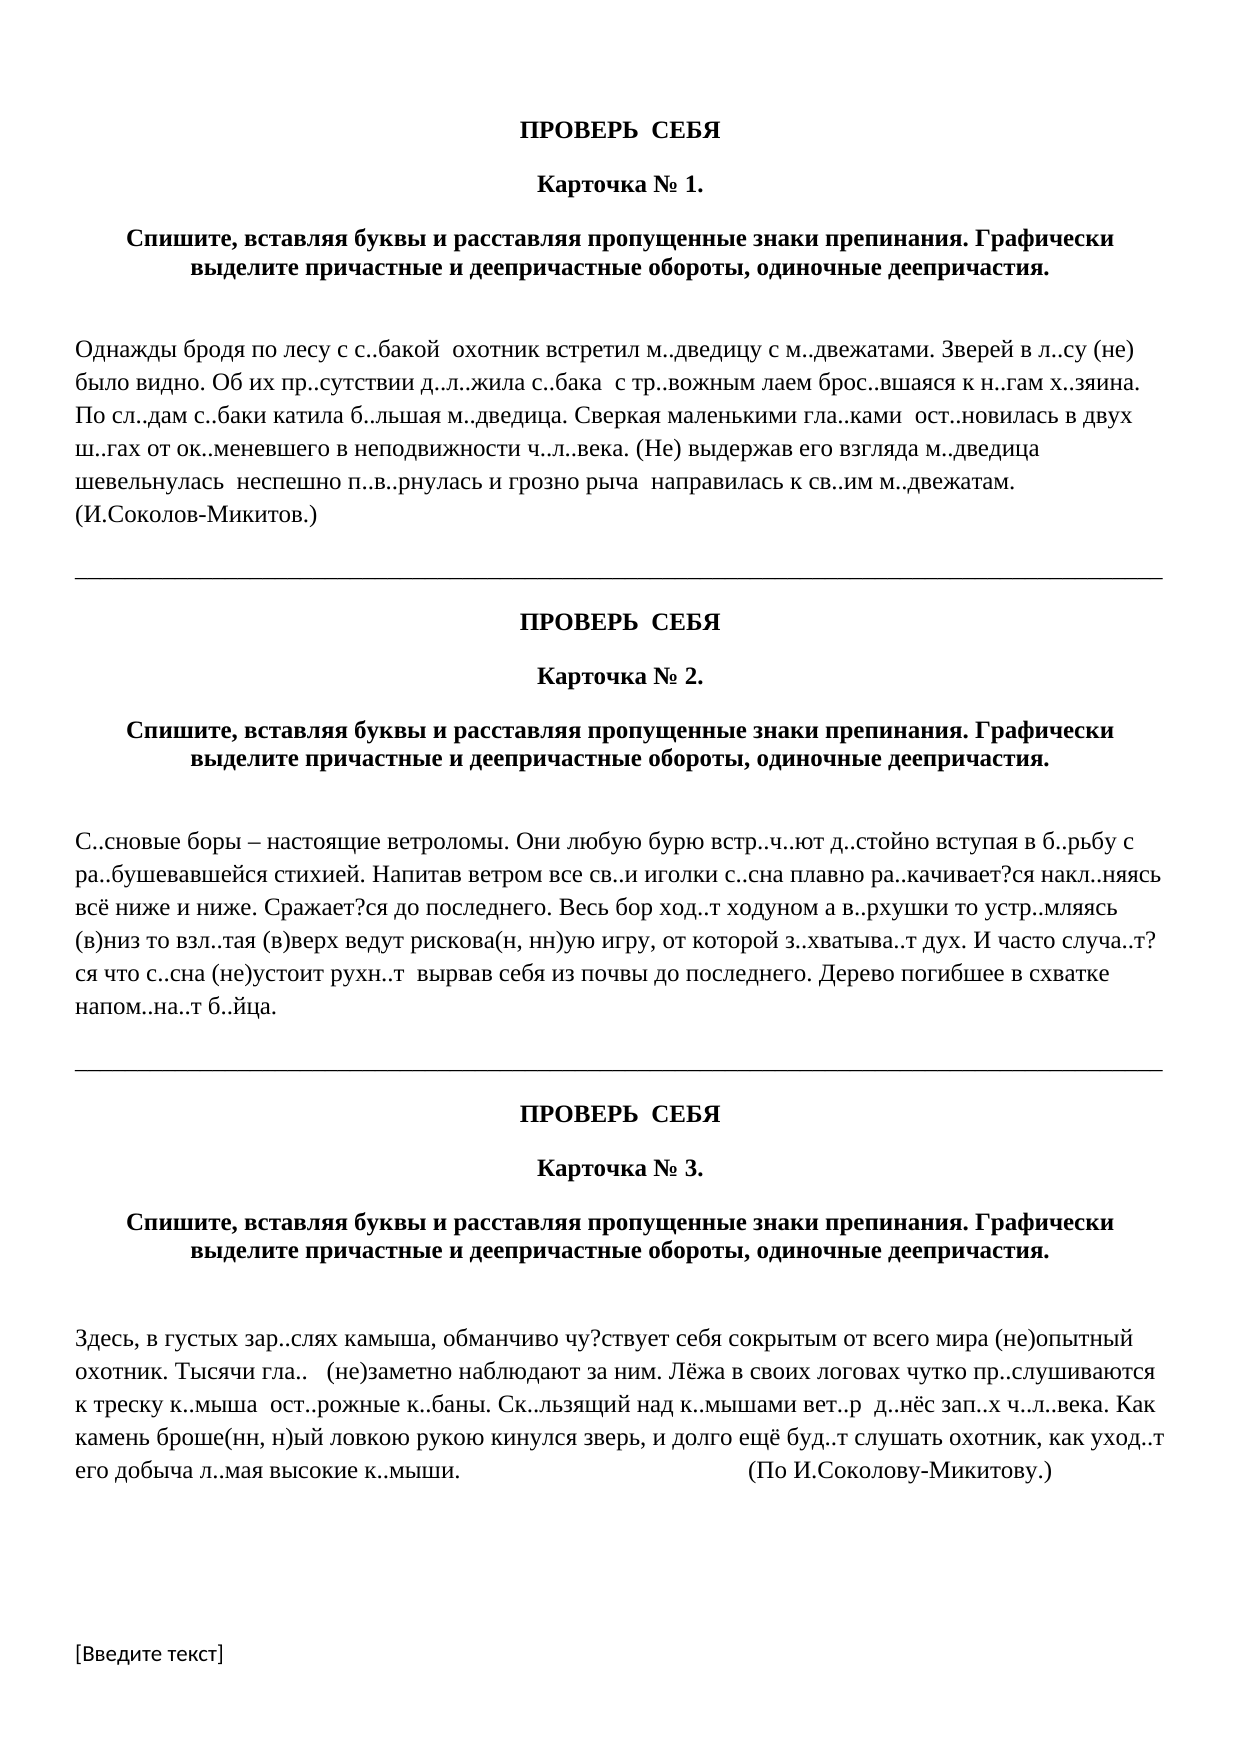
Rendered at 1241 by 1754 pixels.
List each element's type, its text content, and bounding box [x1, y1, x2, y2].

text ПРОВЕРЬ СЕБЯ [75, 1099, 1165, 1128]
text _______________________________________________________________________________________ [75, 1045, 1165, 1074]
text ПРОВЕРЬ СЕБЯ [75, 607, 1165, 636]
text С..сновые боры – настоящие ветроломы. Они любую бурю встр..ч..ют д..стойно вступая в б..рьбу с ра..бушевавшейся стихией. Напитав ветром все св..и иголки с..сна плавно ра..качивает?ся накл..няясь всё ниже и ниже. Сражает?ся до последнего. Весь бор ход..т ходуном а в..рхушки то устр..мляясь (в)низ то взл..тая (в)верх ведут рискова(н, нн)ую игру, от которой з..хватыва..т дух. И часто случа..т?ся что с..сна (не)устоит рухн..т вырвав себя из почвы до последнего. Дерево погибшее в схватке напом..на..т б..йца. [75, 826, 1165, 1020]
text Спишите, вставляя буквы и расставляя пропущенные знаки препинания. Графически выделите причастные и деепричастные обороты, одиночные деепричастия. [75, 1207, 1165, 1264]
text Однажды бродя по лесу с с..бакой охотник встретил м..дведицу с м..двежатами. Зверей в л..су (не) было видно. Об их пр..сутствии д..л..жила с..бака с тр..вожным лаем брос..вшаяся к н..гам х..зяина. По сл..дам с..баки катила б..льшая м..дведица. Сверкая маленькими гла..ками ост..новилась в двух ш..гах от ок..меневшего в неподвижности ч..л..века. (Не) выдержав его взгляда м..дведица шевельнулась неспешно п..в..рнулась и грозно рыча направилась к св..им м..двежатам. (И.Соколов-Микитов.) [75, 334, 1165, 528]
text Карточка № 3. [75, 1153, 1165, 1181]
text Спишите, вставляя буквы и расставляя пропущенные знаки препинания. Графически выделите причастные и деепричастные обороты, одиночные деепричастия. [75, 223, 1165, 280]
text ПРОВЕРЬ СЕБЯ [75, 115, 1165, 144]
text Карточка № 2. [75, 661, 1165, 689]
text Спишите, вставляя буквы и расставляя пропущенные знаки препинания. Графически выделите причастные и деепричастные обороты, одиночные деепричастия. [75, 715, 1165, 772]
text Карточка № 1. [75, 169, 1165, 198]
text _______________________________________________________________________________________ [75, 553, 1165, 582]
text Здесь, в густых зар..слях камыша, обманчиво чу?ствует себя сокрытым от всего мира (не)опытный охотник. Тысячи гла.. (не)заметно наблюдают за ним. Лёжа в своих логовах чутко пр..слушиваются к треску к..мыша ост..рожные к..баны. Ск..льзящий над к..мышами вет..р д..нёс зап..х ч..л..века. Как камень броше(нн, н)ый ловкою рукою кинулся зверь, и долго ещё буд..т слушать охотник, как уход..т его добыча л..мая высокие к..мыши. (По И.Соколову-Микитову.) [75, 1323, 1165, 1484]
